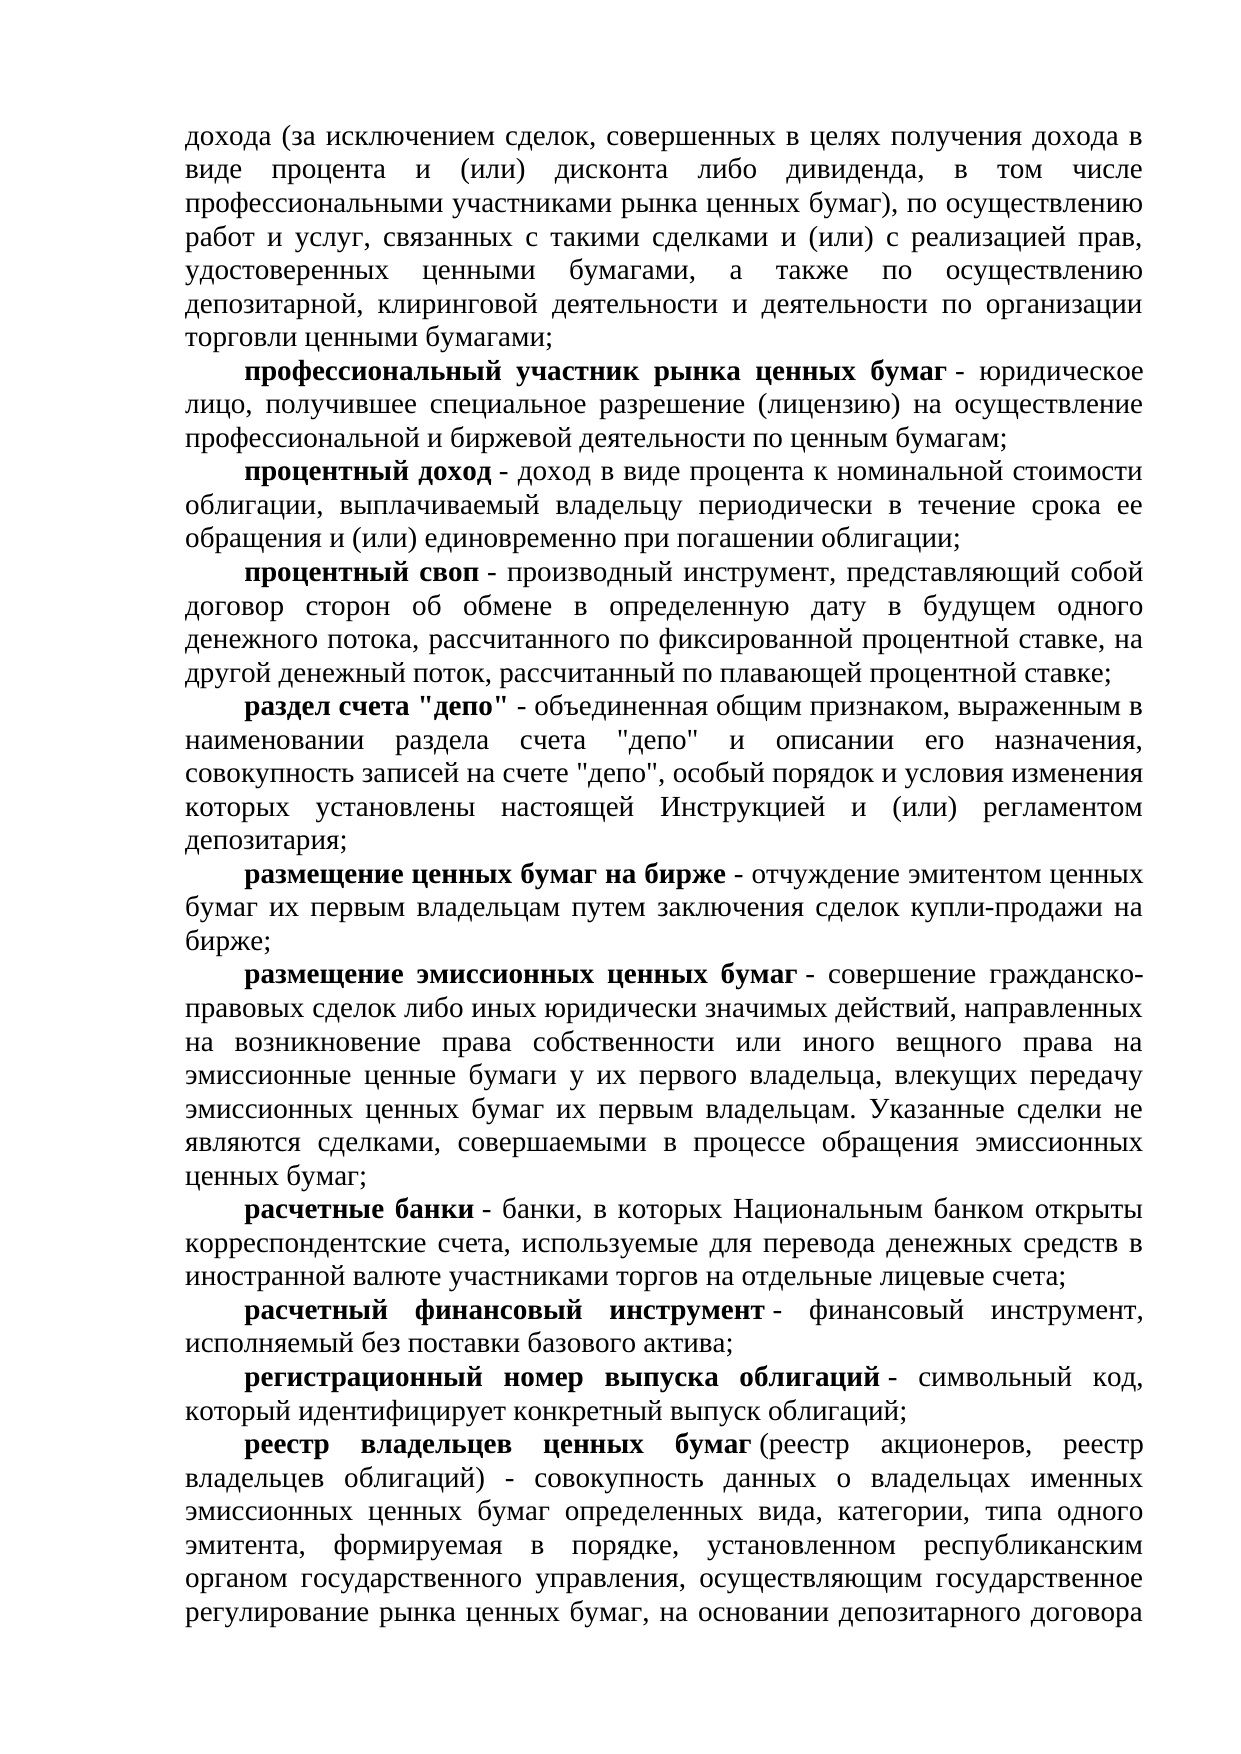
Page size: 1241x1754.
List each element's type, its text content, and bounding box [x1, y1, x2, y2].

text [185, 1426, 1144, 1627]
text процентный доход - доход в виде процента к номинальной стоимости облигации, выплачиваемый владельцу периодически в течение срока ее обращения и (или) единовременно при погашении облигации; [185, 453, 1144, 554]
text размещение эмиссионных ценных бумаг - совершение гражданско-правовых сделок либо иных юридически значимых действий, направленных на возникновение права собственности или иного вещного права на эмиссионные ценные бумаги у их первого владельца, влекущих передачу эмиссионных ценных бумаг их первым владельцам. Указанные сделки не являются сделками, совершаемыми в процессе обращения эмиссионных ценных бумаг; [185, 957, 1144, 1191]
text расчетные банки - банки, в которых Национальным банком открыты корреспондентские счета, используемые для перевода денежных средств в иностранной валюте участниками торгов на отдельные лицевые счета; [185, 1191, 1144, 1292]
text профессиональный участник рынка ценных бумаг - юридическое лицо, получившее специальное разрешение (лицензию) на осуществление профессиональной и биржевой деятельности по ценным бумагам; [185, 353, 1144, 453]
text расчетный финансовый инструмент - финансовый инструмент, исполняемый без поставки базового актива; [185, 1292, 1144, 1359]
text процентный своп - производный инструмент, представляющий собой договор сторон об обмене в определенную дату в будущем одного денежного потока, рассчитанного по фиксированной процентной ставке, на другой денежный поток, рассчитанный по плавающей процентной ставке; [185, 554, 1144, 688]
text раздел счета "депо" - объединенная общим признаком, выраженным в наименовании раздела счета "депо" и описании его назначения, совокупность записей на счете "депо", особый порядок и условия изменения которых установлены настоящей Инструкцией и (или) регламентом депозитария; [185, 688, 1144, 856]
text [185, 118, 1144, 353]
text размещение ценных бумаг на бирже - отчуждение эмитентом ценных бумаг их первым владельцам путем заключения сделок купли-продажи на бирже; [185, 856, 1144, 957]
text регистрационный номер выпуска облигаций - символьный код, который идентифицирует конкретный выпуск облигаций; [185, 1359, 1144, 1426]
